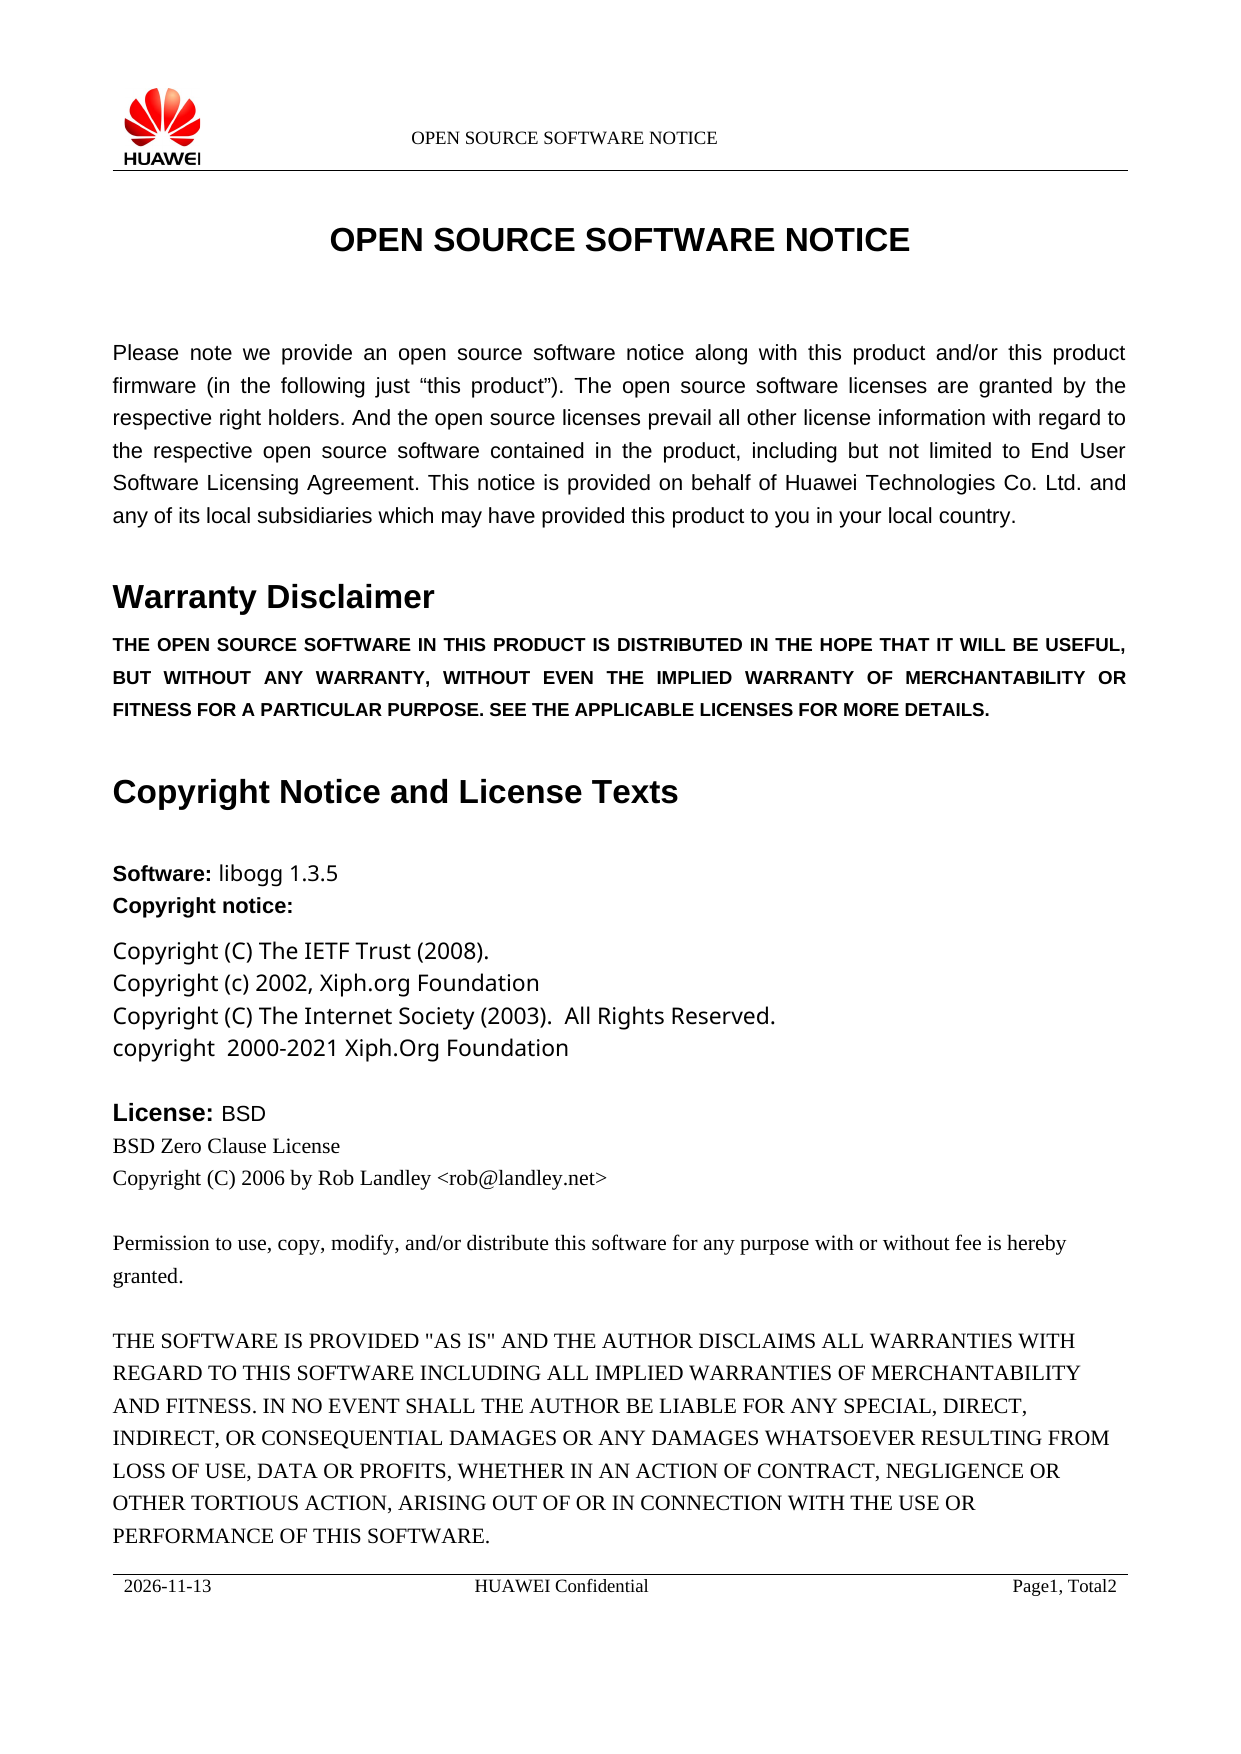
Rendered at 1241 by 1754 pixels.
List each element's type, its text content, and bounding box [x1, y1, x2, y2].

text License: BSD [112, 1096, 1128, 1129]
text Warranty Disclaimer [112, 564, 1128, 629]
picture [124, 88, 201, 165]
text The open source software in this product is distributed in the hope that it will be useful, but WITHOUT ANY WARRANTY, without even the implied warranty of MERCHANTABILITY or FITNESS FOR A PARTICULAR PURPOSE. See the applicable licenses for more details. [112, 629, 1128, 726]
text Copyright (C) The IETF Trust (2008). Copyright (c) 2002, Xiph.org Foundation Copyright (C) The Internet Society (2003). All Rights Reserved. copyright 2000-2021 Xiph.Org Foundation [112, 934, 1128, 1096]
title Software: libogg 1.3.5 [112, 856, 1128, 889]
text OPEN SOURCE SOFTWARE NOTICE [112, 206, 1128, 271]
text Please note we provide an open source software notice along with this product and/or this product firmware (in the following just “this product”). The open source software licenses are granted by the respective right holders. And the open source licenses prevail all other license information with regard to the respective open source software contained in the product, including but not limited to End User Software Licensing Agreement. This notice is provided on behalf of Huawei Technologies Co. Ltd. and any of its local subsidiaries which may have provided this product to you in your local country. [112, 336, 1128, 531]
text Copyright notice: [112, 889, 1128, 921]
text Copyright Notice and License Texts [112, 759, 1128, 824]
